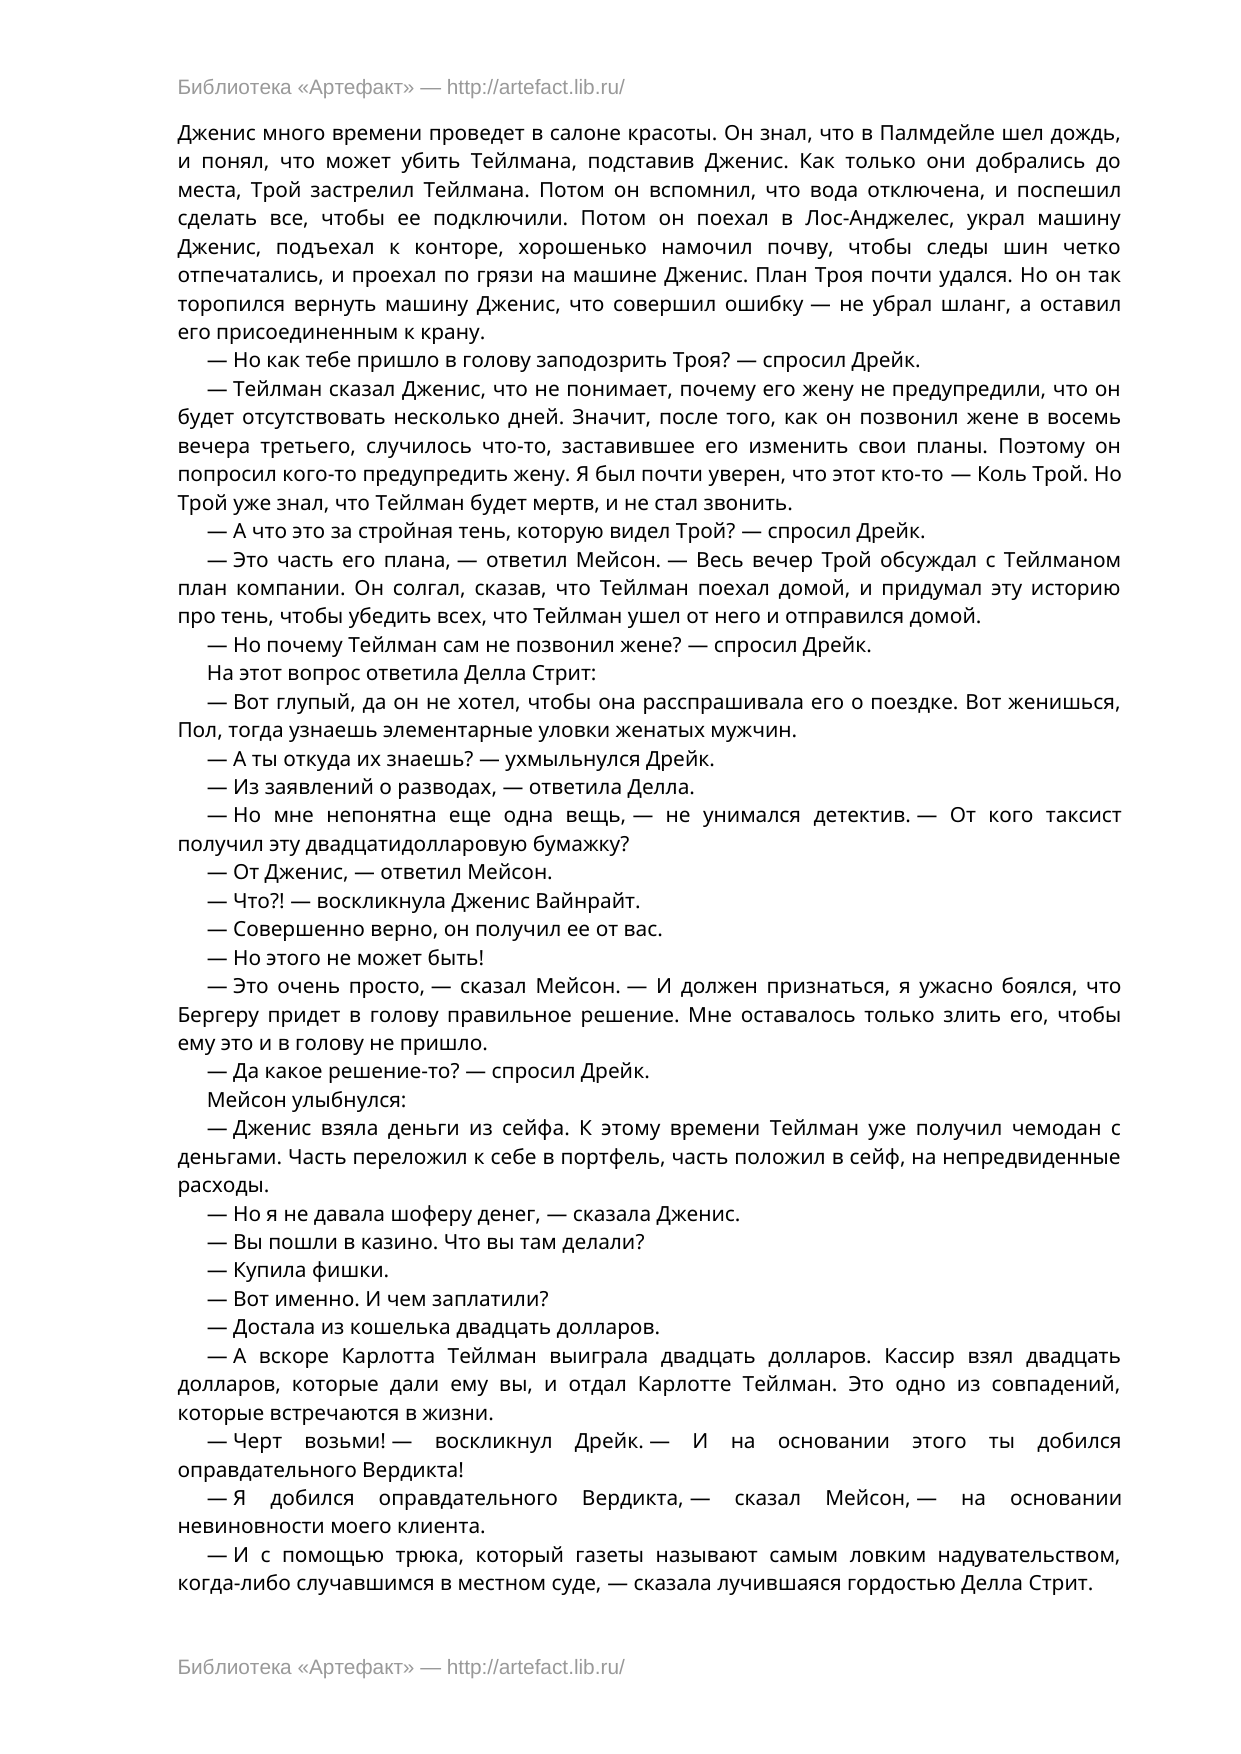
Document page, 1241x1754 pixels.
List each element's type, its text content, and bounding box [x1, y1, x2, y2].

text — Купила фишки. [177, 1256, 1122, 1284]
text — Достала из кошелька двадцать долларов. [177, 1312, 1122, 1341]
text — Вот глупый, да он не хотел, чтобы она расспрашивала его о поездке. Вот женишься, Пол, тогда узнаешь элементарные уловки женатых мужчин. [177, 687, 1122, 744]
text — И с помощью трюка, который газеты называют самым ловким надувательством, когда-либо случавшимся в местном суде, — сказала лучившаяся гордостью Делла Стрит. [177, 1540, 1122, 1597]
text — Черт возьми! — воскликнул Дрейк. — И на основании этого ты добился оправдательного Вердикта! [177, 1426, 1122, 1483]
text — Дженис взяла деньги из сейфа. К этому времени Тейлман уже получил чемодан с деньгами. Часть переложил к себе в портфель, часть положил в сейф, на непредвиденные расходы. [177, 1113, 1122, 1199]
text — Это часть его плана, — ответил Мейсон. — Весь вечер Трой обсуждал с Тейлманом план компании. Он солгал, сказав, что Тейлман поехал домой, и придумал эту историю про тень, чтобы убедить всех, что Тейлман ушел от него и отправился домой. [177, 545, 1122, 630]
text — А что это за стройная тень, которую видел Трой? — спросил Дрейк. [177, 516, 1122, 545]
text — Но почему Тейлман сам не позвонил жене? — спросил Дрейк. [177, 630, 1122, 658]
text Мейсон улыбнулся: [177, 1085, 1122, 1113]
text — Но я не давала шоферу денег, — сказала Дженис. [177, 1199, 1122, 1227]
text На этот вопрос ответила Делла Стрит: [177, 658, 1122, 687]
text — Вы пошли в казино. Что вы там делали? [177, 1227, 1122, 1256]
text — Это очень просто, — сказал Мейсон. — И должен признаться, я ужасно боялся, что Бергеру придет в голову правильное решение. Мне оставалось только злить его, чтобы ему это и в голову не пришло. [177, 971, 1122, 1057]
text — Но как тебе пришло в голову заподозрить Троя? — спросил Дрейк. [177, 346, 1122, 374]
text — Но мне непонятна еще одна вещь, — не унимался детектив. — От кого таксист получил эту двадцатидолларовую бумажку? [177, 801, 1122, 857]
text — А ты откуда их знаешь? — ухмыльнулся Дрейк. [177, 744, 1122, 772]
text — Вот именно. И чем заплатили? [177, 1284, 1122, 1312]
text — От Дженис, — ответил Мейсон. [177, 857, 1122, 886]
text — Что?! — воскликнула Дженис Вайнрайт. [177, 886, 1122, 914]
text — А вскоре Карлотта Тейлман выиграла двадцать долларов. Кассир взял двадцать долларов, которые дали ему вы, и отдал Карлотте Тейлман. Это одно из совпадений, которые встречаются в жизни. [177, 1341, 1122, 1426]
text — Тейлман сказал Дженис, что не понимает, почему его жену не предупредили, что он будет отсутствовать несколько дней. Значит, после того, как он позвонил жене в восемь вечера третьего, случилось что-то, заставившее его изменить свои планы. Поэтому он попросил кого-то предупредить жену. Я был почти уверен, что этот кто-то — Коль Трой. Но Трой уже знал, что Тейлман будет мертв, и не стал звонить. [177, 374, 1122, 516]
text — Из заявлений о разводах, — ответила Делла. [177, 772, 1122, 801]
text — Но этого не может быть! [177, 943, 1122, 971]
text — Я добился оправдательного Вердикта, — сказал Мейсон, — на основании невиновности моего клиента. [177, 1483, 1122, 1540]
text — Совершенно верно, он получил ее от вас. [177, 914, 1122, 943]
text — Да какое решение-то? — спросил Дрейк. [177, 1057, 1122, 1085]
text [177, 118, 1122, 346]
